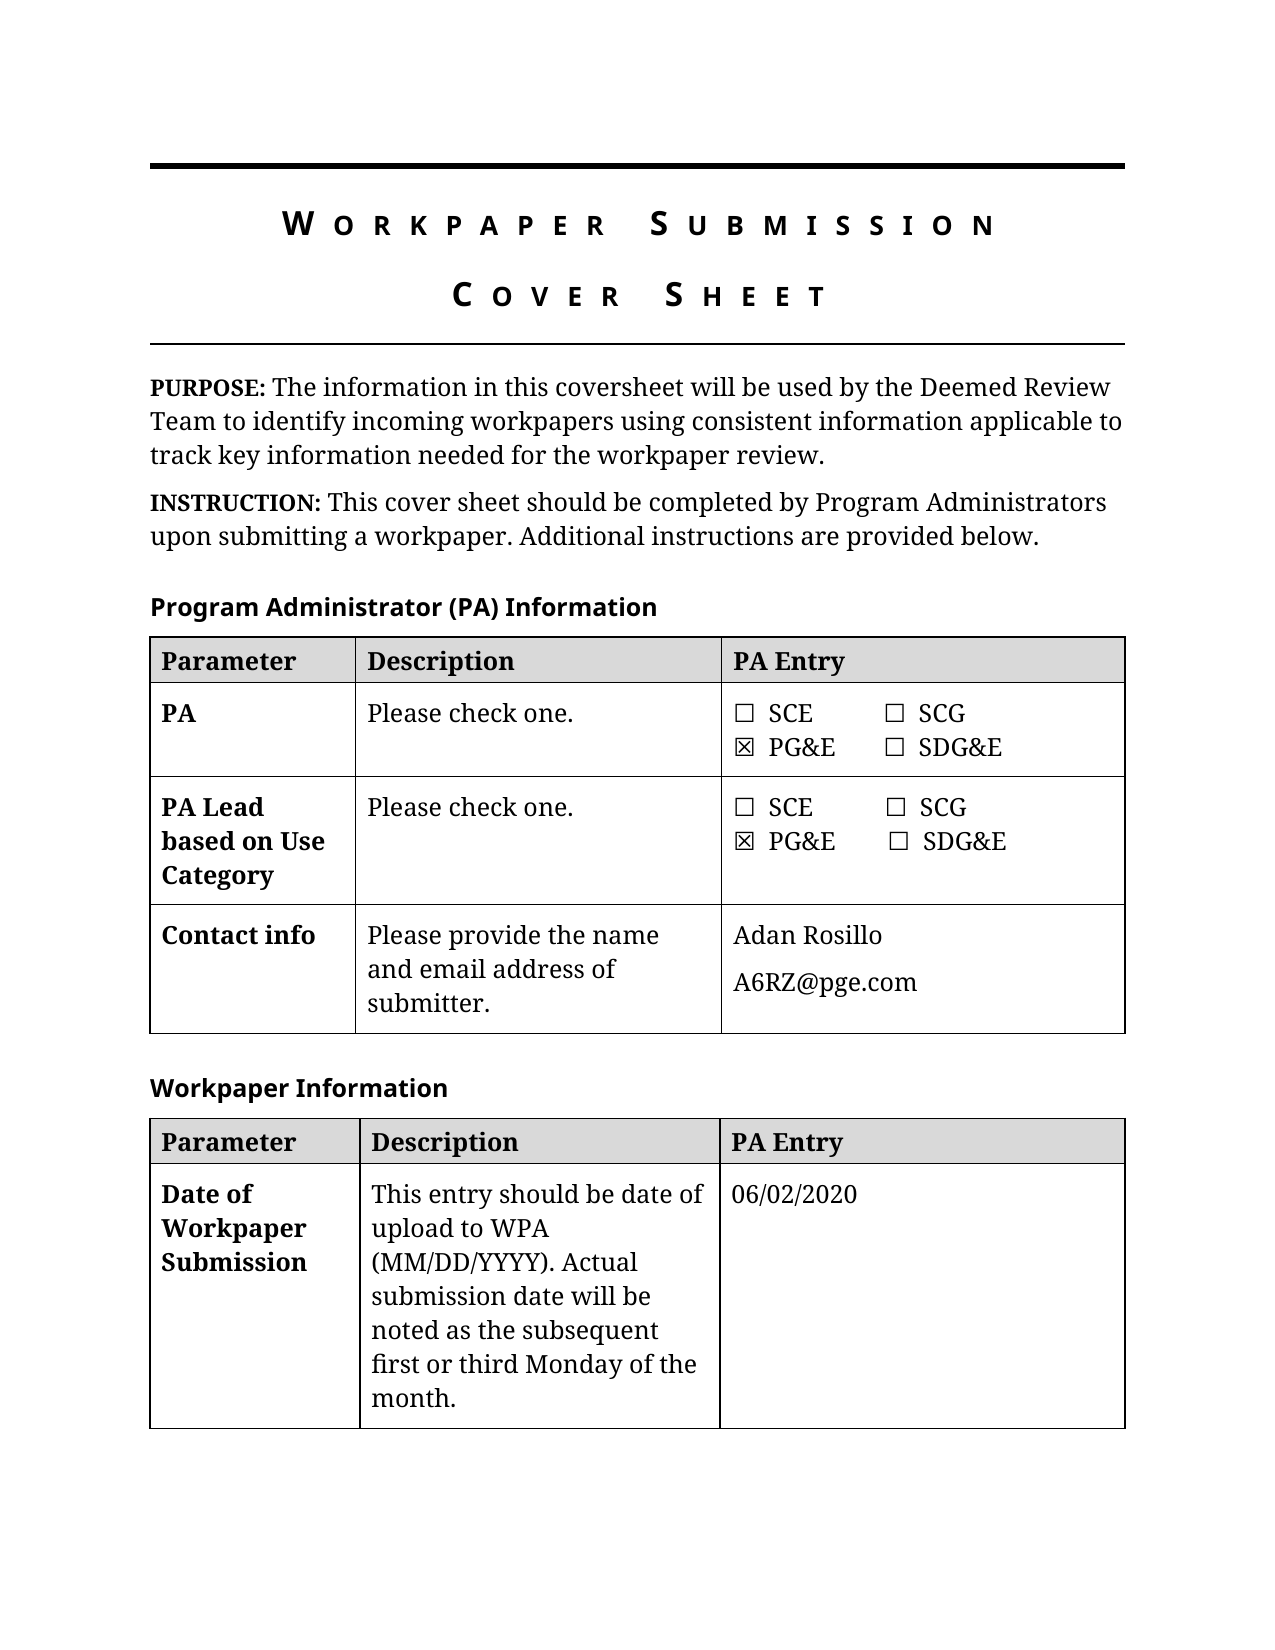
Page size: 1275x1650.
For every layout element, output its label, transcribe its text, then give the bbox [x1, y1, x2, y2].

table_header Parameter [151, 1119, 359, 1163]
table_cell Adan Rosillo A6RZ@pge.com [722, 905, 1124, 1032]
text Purpose: The information in this coversheet will be used by the Deemed Review Team to identify incoming workpapers using consistent information applicable to track key information needed for the workpaper review. [150, 369, 1125, 472]
table_cell 06/02/2020 [721, 1164, 1124, 1428]
table_cell This entry should be date of upload to WPA (MM/DD/YYYY). Actual submission date will be noted as the subsequent first or third Monday of the month. [361, 1164, 719, 1428]
table_header Description [361, 1119, 719, 1163]
text Program Administrator (PA) Information [150, 590, 1125, 624]
table_header PA Entry [721, 1119, 1124, 1163]
table_header Parameter [151, 638, 355, 682]
table_cell PA Lead based on Use Category [151, 777, 355, 904]
table_cell Please check one. [356, 777, 721, 904]
table_header Description [356, 638, 721, 682]
table_cell SCG SDG&E [872, 683, 1124, 776]
text INSTRUCTION: This cover sheet should be completed by Program Administrators upon submitting a workpaper. Additional instructions are provided below. [150, 484, 1125, 552]
table_cell Date of Workpaper Submission [151, 1164, 359, 1428]
table_cell Contact info [151, 905, 355, 1032]
table_cell SCE PG&E [722, 683, 872, 776]
text Cover Sheet [150, 233, 1125, 343]
table_cell SCE SCG PG&E SDG&E [722, 777, 1124, 904]
table_header PA Entry [722, 638, 1124, 682]
table_cell Please check one. [356, 683, 721, 776]
table_cell PA [151, 683, 355, 776]
text Workpaper Information [150, 1071, 1125, 1105]
table_cell Please provide the name and email address of submitter. [356, 905, 721, 1032]
text Workpaper Submission [150, 169, 1125, 233]
